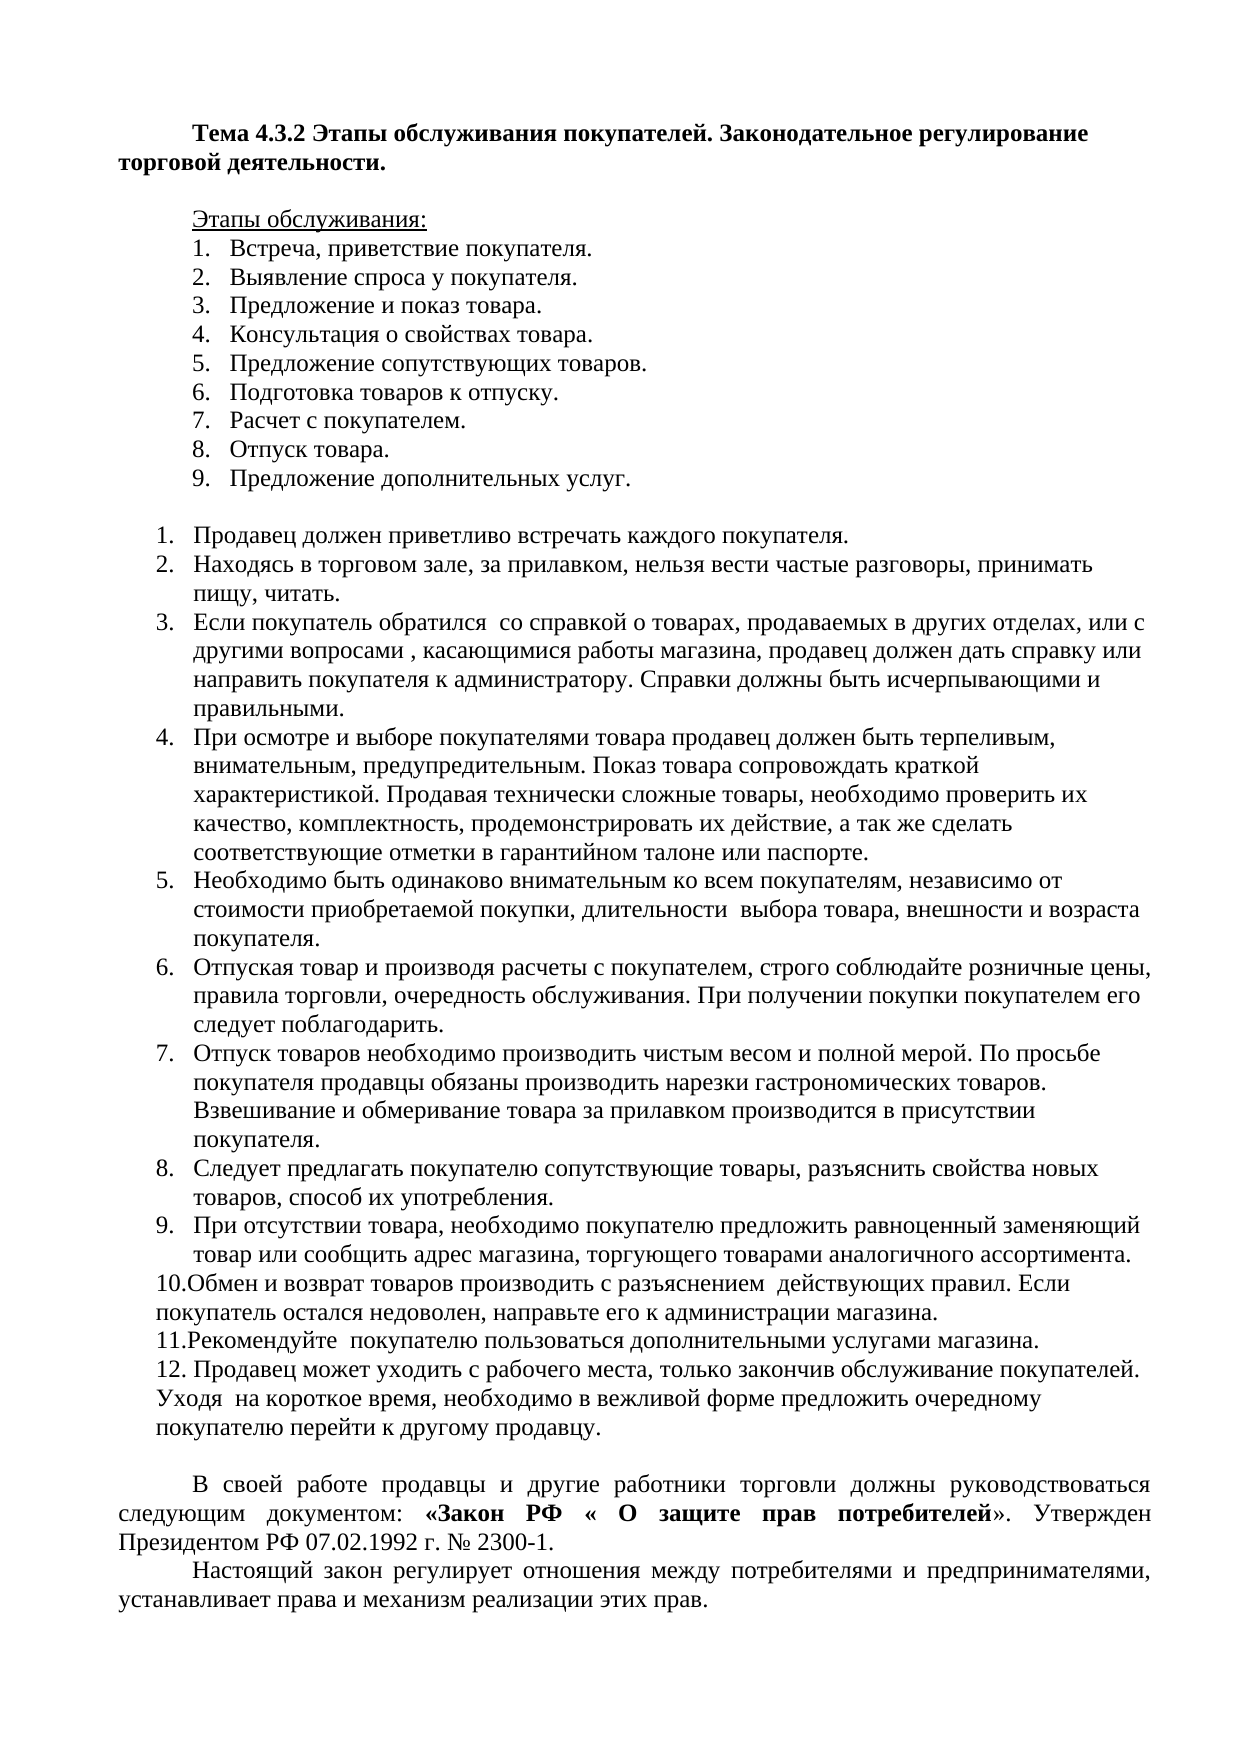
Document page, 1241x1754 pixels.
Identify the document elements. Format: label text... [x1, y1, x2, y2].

list Выявление спроса у покупателя. [192, 262, 1152, 291]
text Этапы обслуживания: [118, 204, 1152, 233]
list Отпуск товаров необходимо производить чистым весом и полной мерой. По просьбе покупателя продавцы обязаны производить нарезки гастрономических товаров. Взвешивание и обмеривание товара за прилавком производится в присутствии покупателя. [156, 1038, 1152, 1153]
list Встреча, приветствие покупателя. [192, 233, 1152, 262]
text 12. Продавец может уходить с рабочего места, только закончив обслуживание покупателей. Уходя на короткое время, необходимо в вежливой форме предложить очередному покупателю перейти к другому продавцу. [156, 1354, 1152, 1441]
list Отпуская товар и производя расчеты с покупателем, строго соблюдайте розничные цены, правила торговли, очередность обслуживания. При получении покупки покупателем его следует поблагодарить. [156, 952, 1152, 1038]
list Продавец должен приветливо встречать каждого покупателя. [156, 521, 1152, 549]
list Предложение дополнительных услуг. [192, 463, 1152, 492]
list Находясь в торговом зале, за прилавком, нельзя вести частые разговоры, принимать пищу, читать. [156, 549, 1152, 607]
text 11.Рекомендуйте покупателю пользоваться дополнительными услугами магазина. [156, 1326, 1152, 1354]
list Подготовка товаров к отпуску. [192, 377, 1152, 406]
list Предложение сопутствующих товаров. [192, 348, 1152, 377]
list Если покупатель обратился со справкой о товарах, продаваемых в других отделах, или с другими вопросами , касающимися работы магазина, продавец должен дать справку или направить покупателя к администратору. Справки должны быть исчерпывающими и правильными. [156, 607, 1152, 722]
list При отсутствии товара, необходимо покупателю предложить равноценный заменяющий товар или сообщить адрес магазина, торгующего товарами аналогичного ассортимента. [156, 1211, 1152, 1268]
text 10.Обмен и возврат товаров производить с разъяснением действующих правил. Если покупатель остался недоволен, направьте его к администрации магазина. [156, 1268, 1152, 1326]
text Настоящий закон регулирует отношения между потребителями и предпринимателями, устанавливает права и механизм реализации этих прав. [118, 1556, 1152, 1613]
list Консультация о свойствах товара. [192, 319, 1152, 348]
list Необходимо быть одинаково внимательным ко всем покупателям, независимо от стоимости приобретаемой покупки, длительности выбора товара, внешности и возраста покупателя. [156, 866, 1152, 952]
list Следует предлагать покупателю сопутствующие товары, разъяснить свойства новых товаров, способ их употребления. [156, 1153, 1152, 1211]
text В своей работе продавцы и другие работники торговли должны руководствоваться следующим документом: «Закон РФ « О защите прав потребителей». Утвержден Президентом РФ 07.02.1992 г. № 2300-1. [118, 1469, 1152, 1556]
text Тема 4.3.2 Этапы обслуживания покупателей. Законодательное регулирование торговой деятельности. [118, 118, 1152, 176]
list При осмотре и выборе покупателями товара продавец должен быть терпеливым, внимательным, предупредительным. Показ товара сопровождать краткой характеристикой. Продавая технически сложные товары, необходимо проверить их качество, комплектность, продемонстрировать их действие, а так же сделать соответствующие отметки в гарантийном талоне или паспорте. [156, 722, 1152, 866]
list Отпуск товара. [192, 434, 1152, 463]
list Расчет с покупателем. [192, 406, 1152, 434]
list Предложение и показ товара. [192, 291, 1152, 319]
